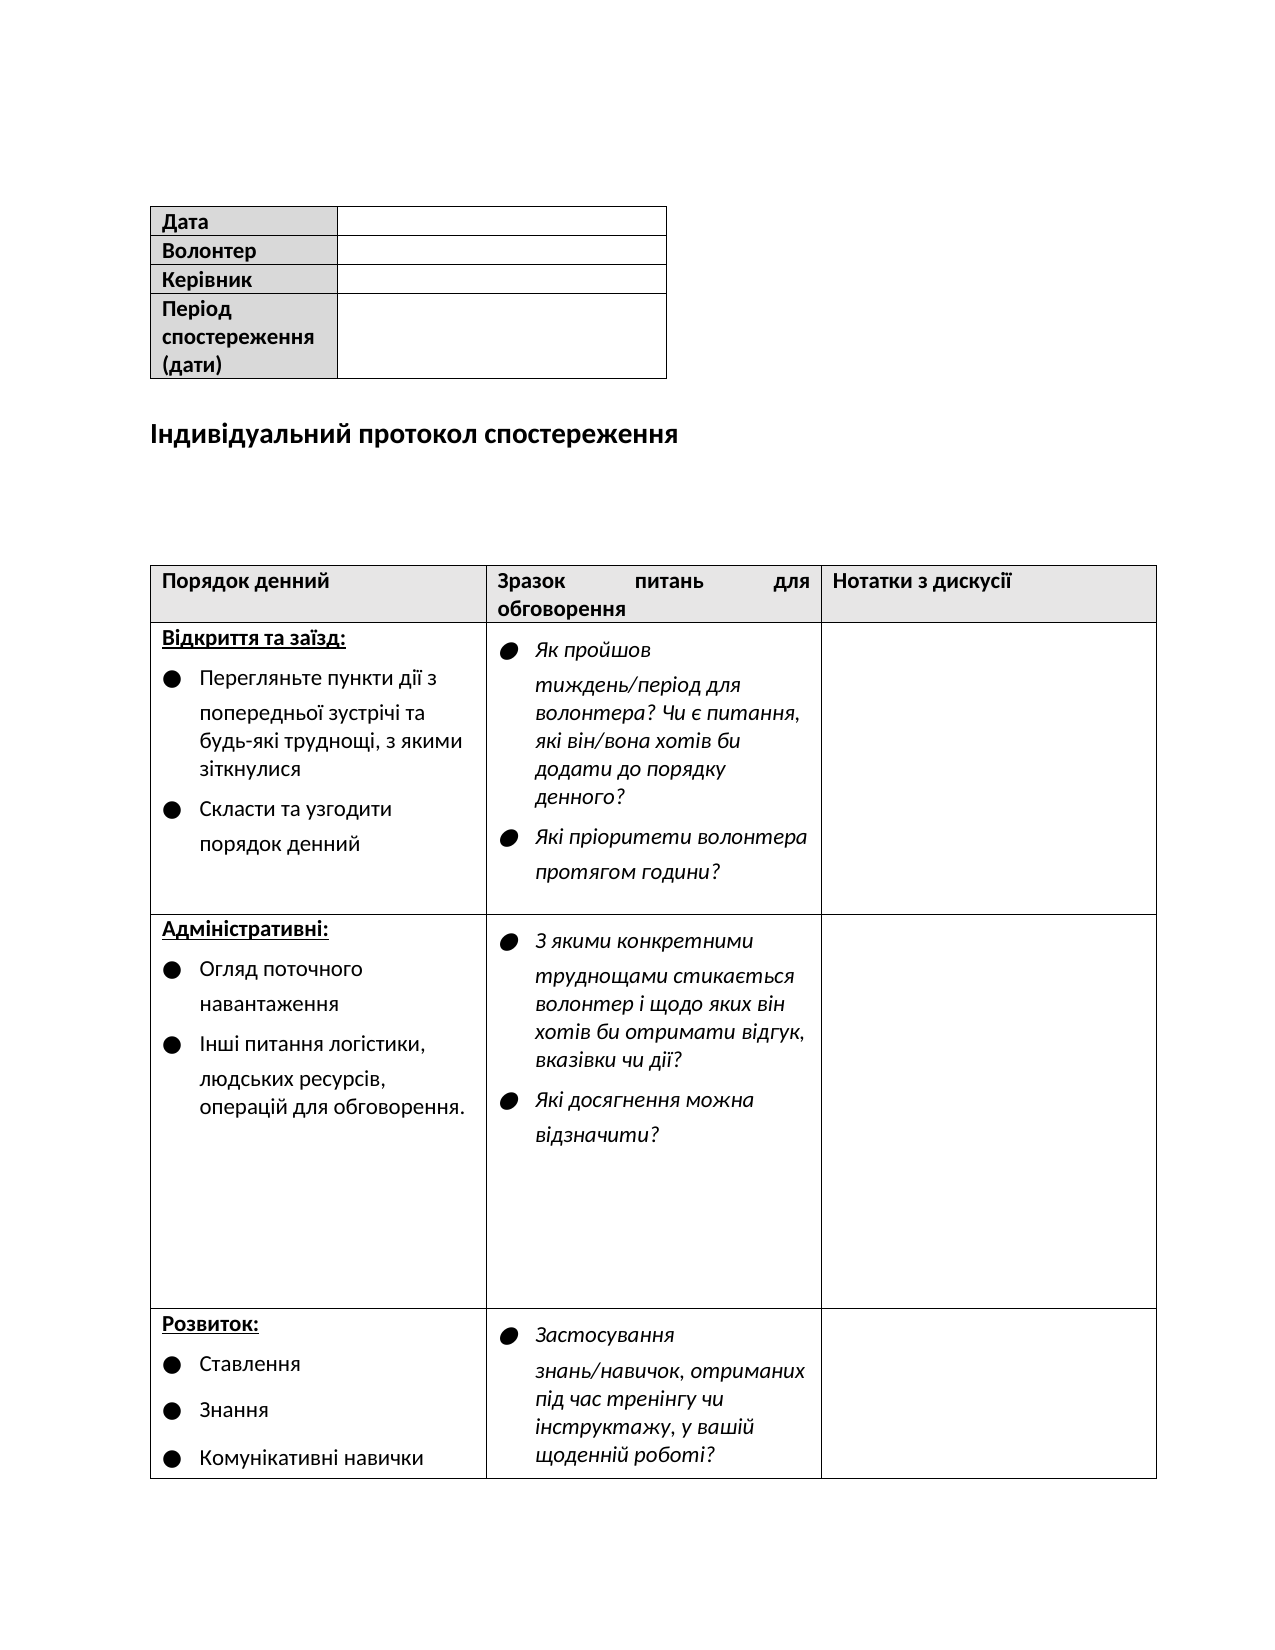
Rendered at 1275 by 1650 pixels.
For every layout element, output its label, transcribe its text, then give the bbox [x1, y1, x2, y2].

table_cell Волонтер [151, 236, 337, 264]
table_cell [338, 294, 666, 378]
table_cell [822, 623, 1156, 913]
table_header Порядок денний [151, 566, 486, 622]
table_cell [338, 265, 666, 293]
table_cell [487, 1309, 821, 1478]
table_cell [822, 915, 1156, 1308]
table_cell [338, 236, 666, 264]
table_cell Як пройшов тиждень/період для волонтера? Чи є питання, які він/вона хотів би додати до порядку денного? Які пріоритети волонтера протягом години? [487, 623, 821, 913]
table_cell [822, 1309, 1156, 1478]
table_header Дата [151, 207, 337, 235]
table_cell Відкриття та заїзд: Перегляньте пункти дії з попередньої зустрічі та будь-які труднощі, з якими зіткнулися Скласти та узгодити порядок денний [151, 623, 486, 913]
table_cell Період спостереження (дати) [151, 294, 337, 378]
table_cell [151, 1309, 486, 1478]
table_cell Адміністративні: Огляд поточного навантаження Інші питання логістики, людських ресурсів, операцій для обговорення. [151, 915, 486, 1308]
text Індивідуальний протокол спостереження [150, 415, 1125, 451]
table_header Зразок питань для обговорення [487, 566, 821, 622]
table_header Нотатки з дискусії [822, 566, 1156, 622]
table_cell Керівник [151, 265, 337, 293]
table_cell З якими конкретними труднощами стикається волонтер і щодо яких він хотів би отримати відгук, вказівки чи дії? Які досягнення можна відзначити? [487, 915, 821, 1308]
table_header [338, 207, 666, 235]
